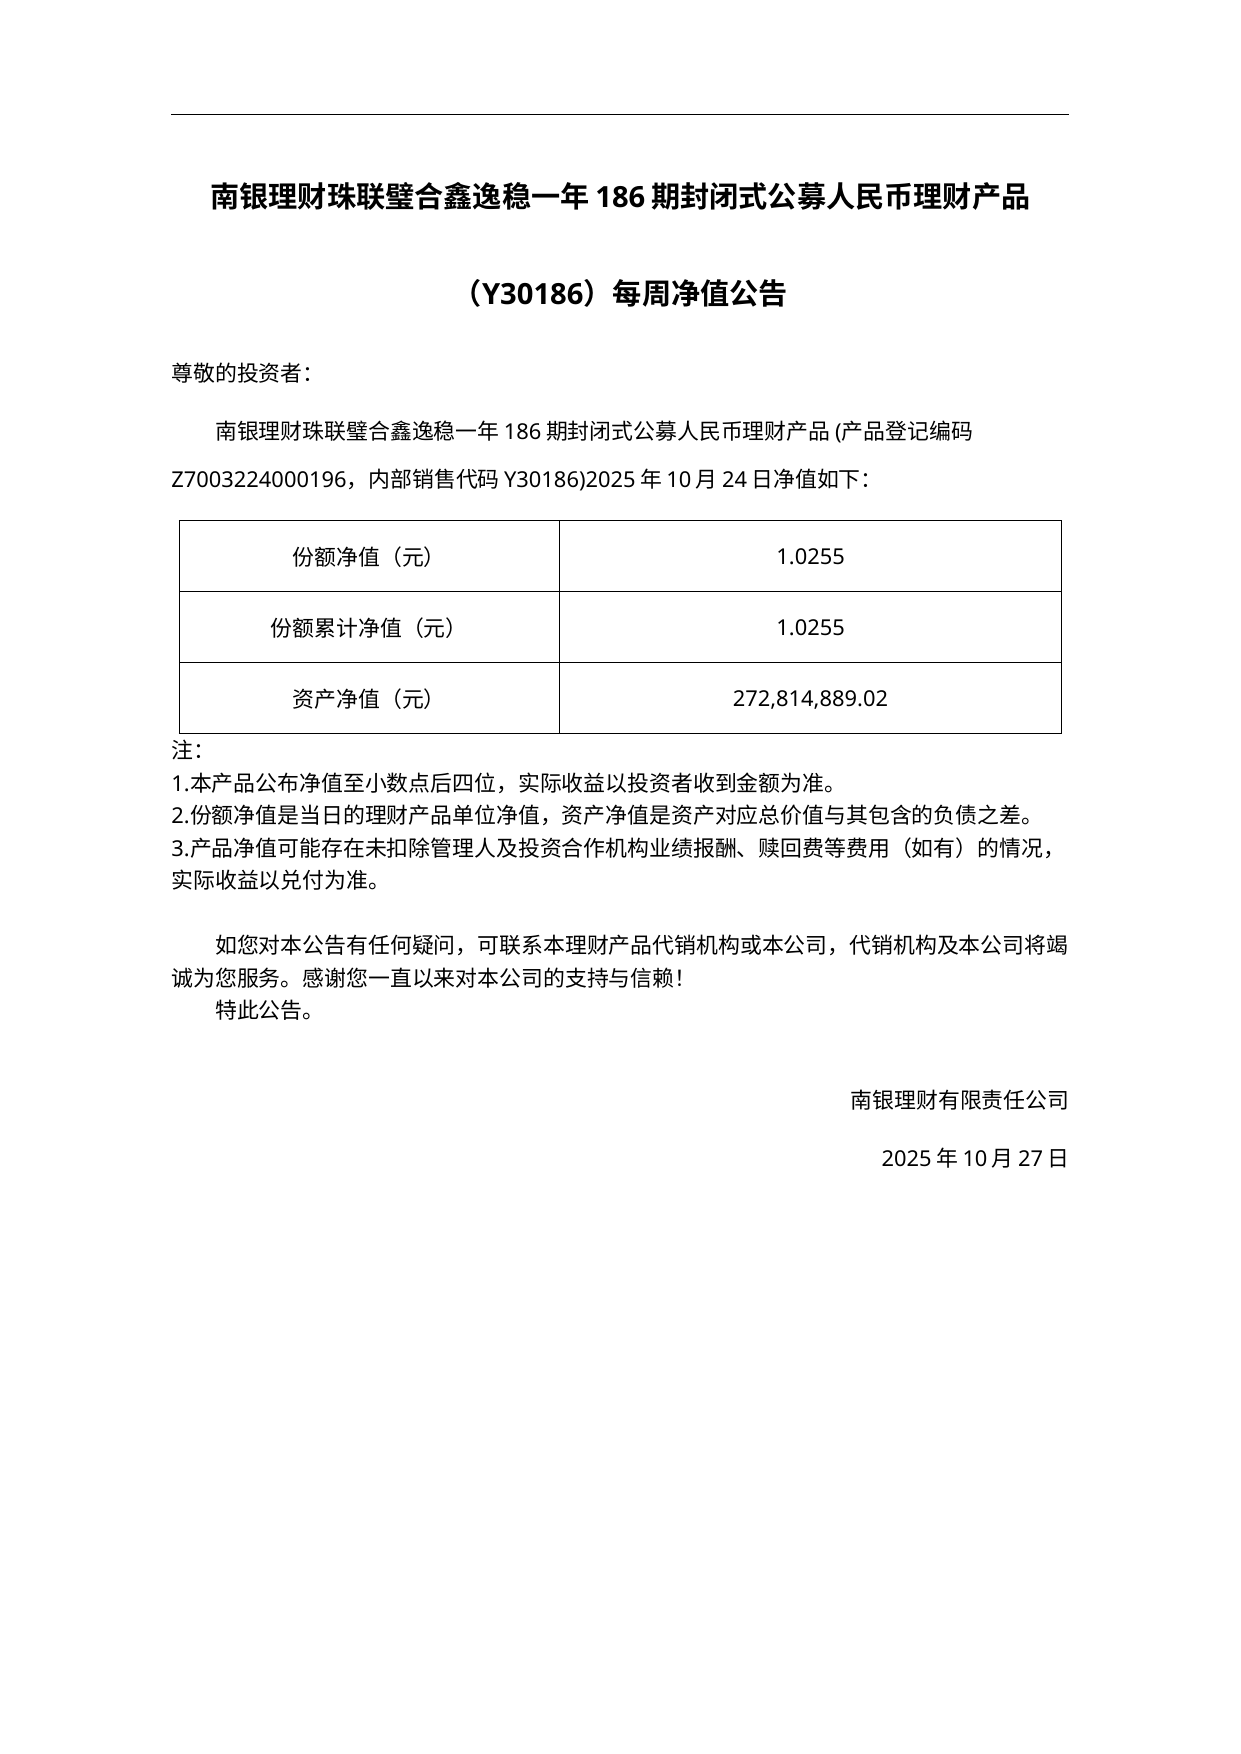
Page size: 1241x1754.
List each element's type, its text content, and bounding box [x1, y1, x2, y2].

table_header 1.0255 [560, 521, 1061, 591]
text 南银理财有限责任公司 [171, 1082, 1069, 1115]
text 注： [171, 733, 1069, 765]
table_cell 272,814,889.02 [560, 663, 1061, 733]
text 南银理财珠联璧合鑫逸稳一年186期封闭式公募人民币理财产品（Y30186）每周净值公告 [171, 162, 1069, 324]
table_cell 资产净值（元） [180, 663, 559, 733]
text 2025年10月27日 [171, 1140, 1069, 1173]
text 3.产品净值可能存在未扣除管理人及投资合作机构业绩报酬、赎回费等费用（如有）的情况，实际收益以兑付为准。 [171, 830, 1069, 895]
text 特此公告。 [171, 993, 1069, 1025]
table_cell 1.0255 [560, 592, 1061, 662]
table_header 份额净值（元） [180, 521, 559, 591]
text 如您对本公告有任何疑问，可联系本理财产品代销机构或本公司，代销机构及本公司将竭诚为您服务。感谢您一直以来对本公司的支持与信赖！ [171, 928, 1069, 993]
text 尊敬的投资者： [171, 355, 1069, 388]
text 1.本产品公布净值至小数点后四位，实际收益以投资者收到金额为准。 [171, 765, 1069, 798]
text 南银理财珠联璧合鑫逸稳一年186期封闭式公募人民币理财产品 (产品登记编码Z7003224000196，内部销售代码Y30186)2025年10月24日净值如下： [171, 413, 1069, 494]
table_cell 份额累计净值（元） [180, 592, 559, 662]
text 2.份额净值是当日的理财产品单位净值，资产净值是资产对应总价值与其包含的负债之差。 [171, 798, 1069, 830]
